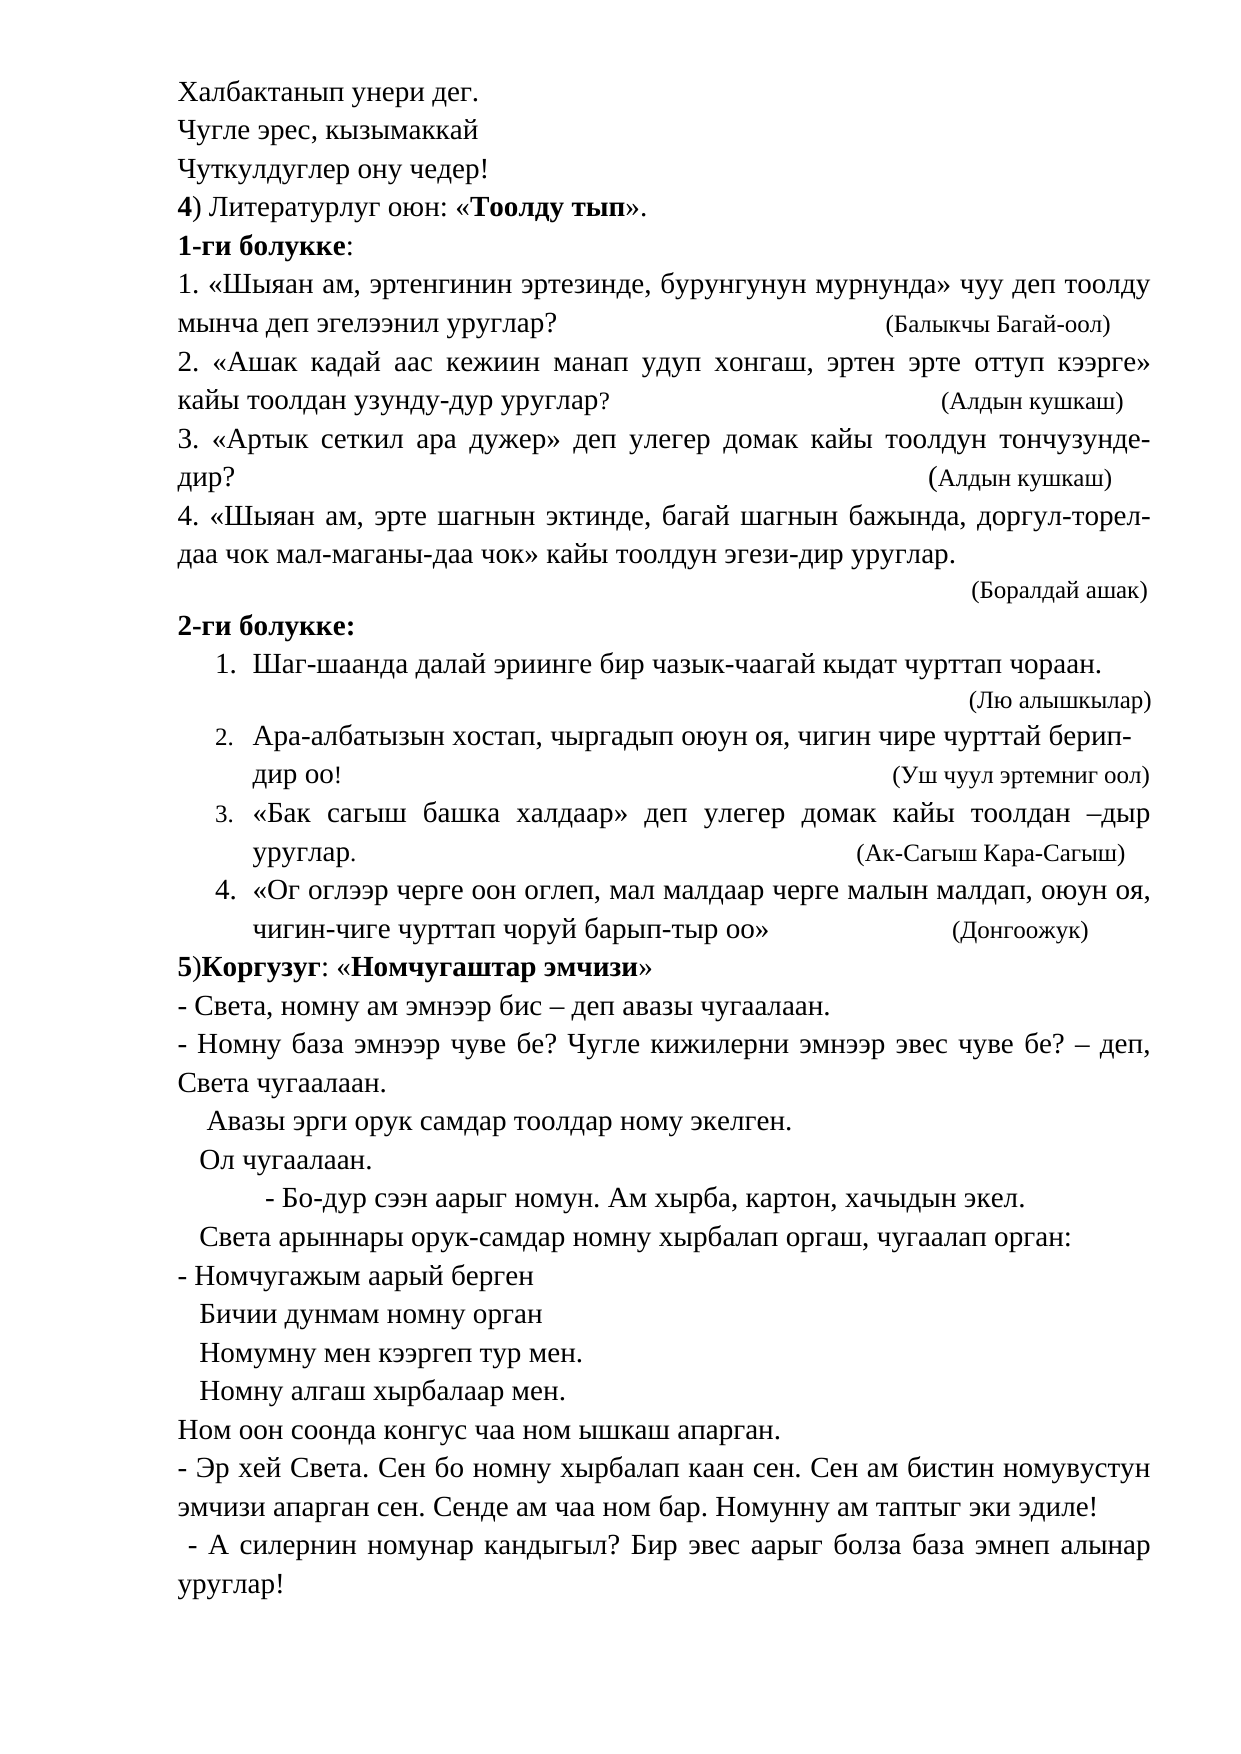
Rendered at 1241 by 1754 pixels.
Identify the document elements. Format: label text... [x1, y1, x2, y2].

text 1-ги болукке: [177, 228, 1152, 262]
text 1. «Шыяан ам, эртенгинин эртезинде, бурунгунун мурнунда» чуу деп тоолду мынча деп эгелээнил уруглар? (Балыкчы Багай-оол) [177, 267, 1152, 339]
text Ном оон соонда конгус чаа ном ышкаш апарган. [177, 1412, 1152, 1445]
text 4) Литературлуг оюн: «Тоолду тып». [177, 189, 1152, 223]
text Чуткулдуглер ону чедер! [177, 151, 1152, 184]
text 2. «Ашак кадай аас кежиин манап удуп хонгаш, эртен эрте оттуп кээрге» кайы тоолдан узунду-дур уруглар? (Алдын кушкаш) [177, 344, 1152, 416]
text - Света, номну ам эмнээр бис – деп авазы чугаалаан. [177, 988, 1152, 1021]
text 3. «Артык сеткил ара дужер» деп улегер домак кайы тоолдун тончузунде-дир? (Алдын кушкаш) [177, 421, 1152, 493]
text 2-ги болукке: [177, 608, 1152, 641]
text Чугле эрес, кызымаккай [177, 112, 1152, 146]
list Ара-албатызын хостап, чыргадып оюун оя, чигин чире чурттай берип-дир оо! (Уш чуул эртемниг оол) [215, 718, 1152, 790]
text 4. «Шыяан ам, эрте шагнын эктинде, багай шагнын бажында, доргул-торел-даа чок мал-маганы-даа чок» кайы тоолдун эгези-дир уруглар. [177, 498, 1152, 570]
list Шаг-шаанда далай эриинге бир чазык-чаагай кыдат чурттап чораан. [215, 646, 1152, 680]
list «Бак сагыш башка халдаар» деп улегер домак кайы тоолдан –дыр уруглар. (Ак-Сагыш Кара-Сагыш) [215, 795, 1152, 867]
text - Номчугажым аарый берген [177, 1258, 1152, 1291]
text - Эр хей Света. Сен бо номну хырбалап каан сен. Сен ам бистин номувустун эмчизи апарган сен. Сенде ам чаа ном бар. Номунну ам таптыг эки эдиле! [177, 1450, 1152, 1522]
text - Бо-дур сээн аарыг номун. Ам хырба, картон, хачыдын экел. [177, 1181, 1152, 1214]
text Ол чугаалаан. [177, 1142, 1152, 1176]
list «Ог оглээр черге оон оглеп, мал малдаар черге малын малдап, оюун оя, чигин-чиге чурттап чоруй барып-тыр оо» (Донгоожук) [215, 872, 1152, 944]
text 5)Коргузуг: «Номчугаштар эмчизи» [177, 949, 1152, 983]
text (Боралдай ашак) [177, 575, 1152, 604]
text Бичии дунмам номну орган [177, 1296, 1152, 1330]
text - Номну база эмнээр чуве бе? Чугле кижилерни эмнээр эвес чуве бе? – деп, Света чугаалаан. [177, 1026, 1152, 1098]
text Номумну мен кээргеп тур мен. [177, 1335, 1152, 1368]
text Авазы эрги орук самдар тоолдар ному экелген. [177, 1103, 1152, 1137]
text Света арыннары орук-самдар номну хырбалап оргаш, чугаалап орган: [177, 1219, 1152, 1253]
text (Лю алышкылар) [252, 685, 1152, 714]
text Халбактанып унери дег. [177, 74, 1152, 107]
text Номну алгаш хырбалаар мен. [177, 1373, 1152, 1407]
text - А силернин номунар кандыгыл? Бир эвес аарыг болза база эмнеп алынар уруглар! [177, 1527, 1152, 1599]
